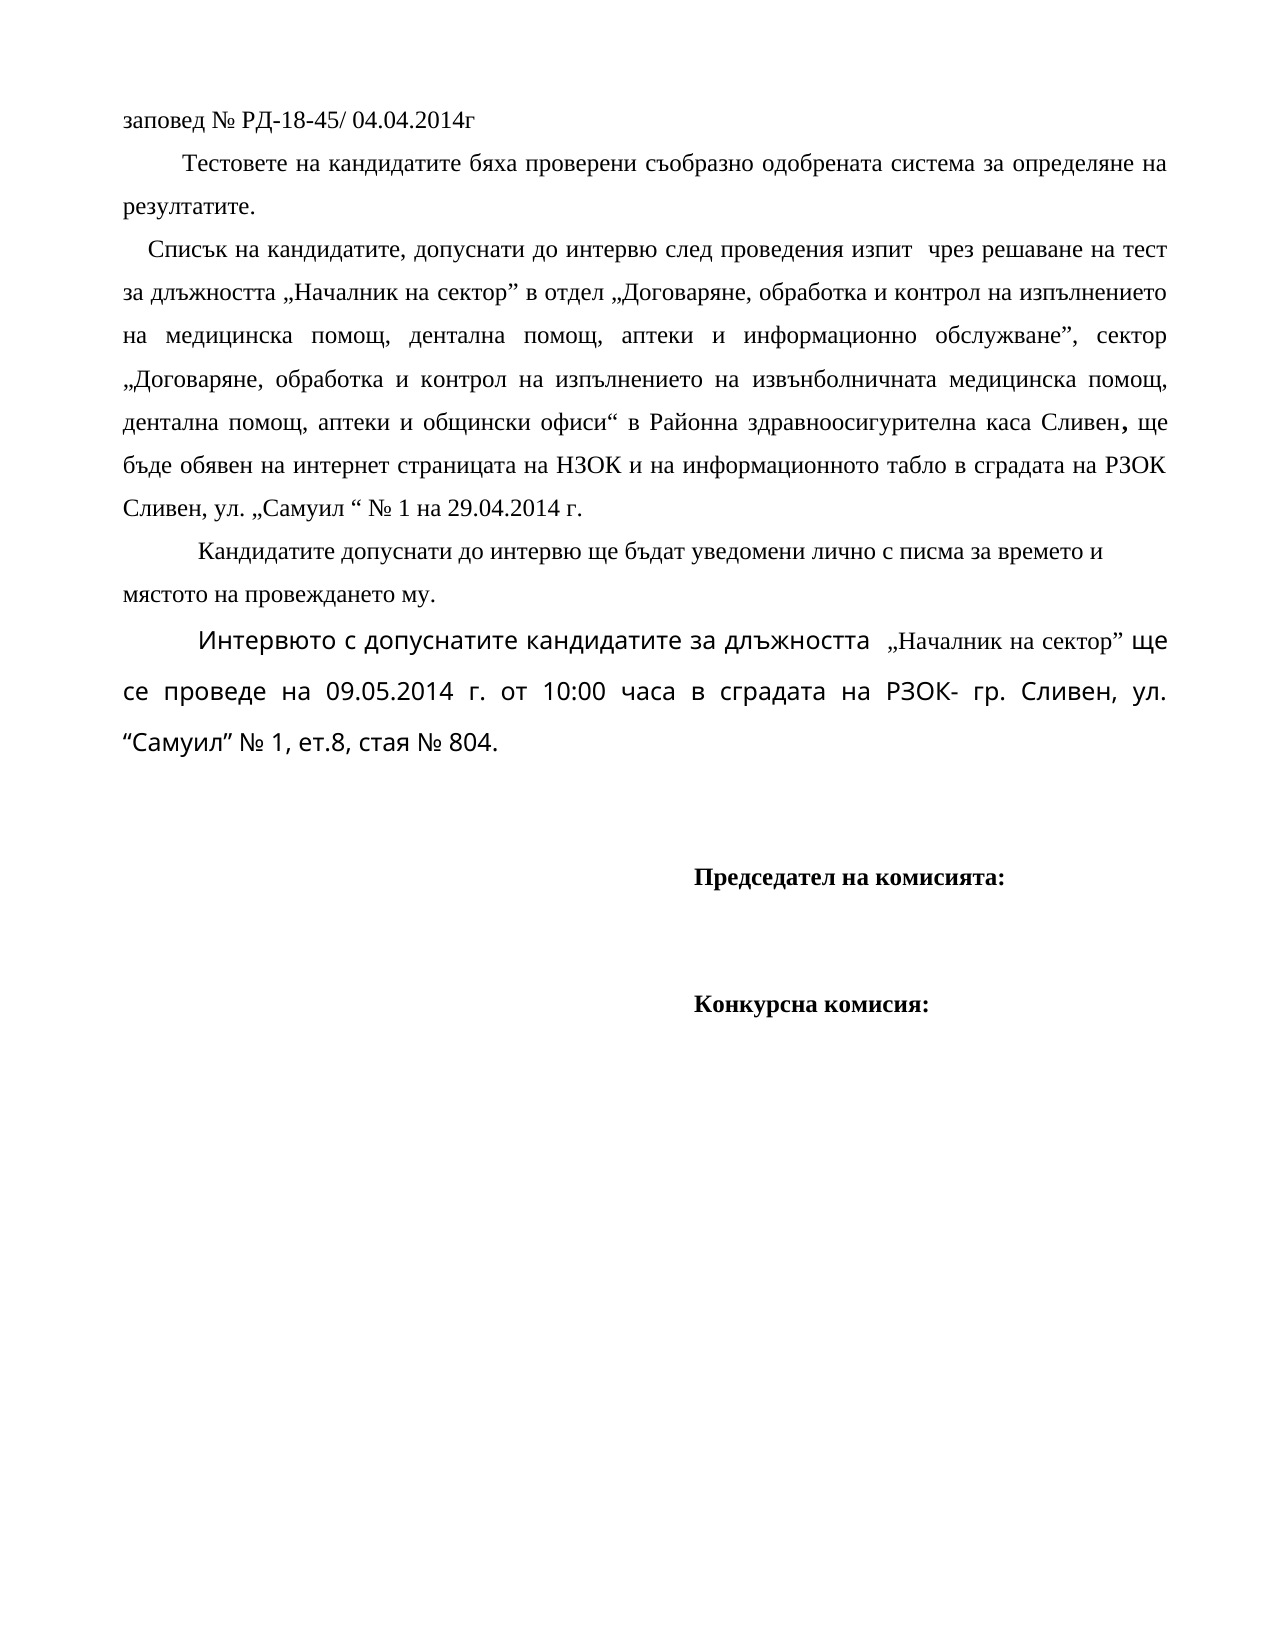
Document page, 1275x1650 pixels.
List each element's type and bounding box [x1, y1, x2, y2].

table_header [121, 104, 1169, 1077]
